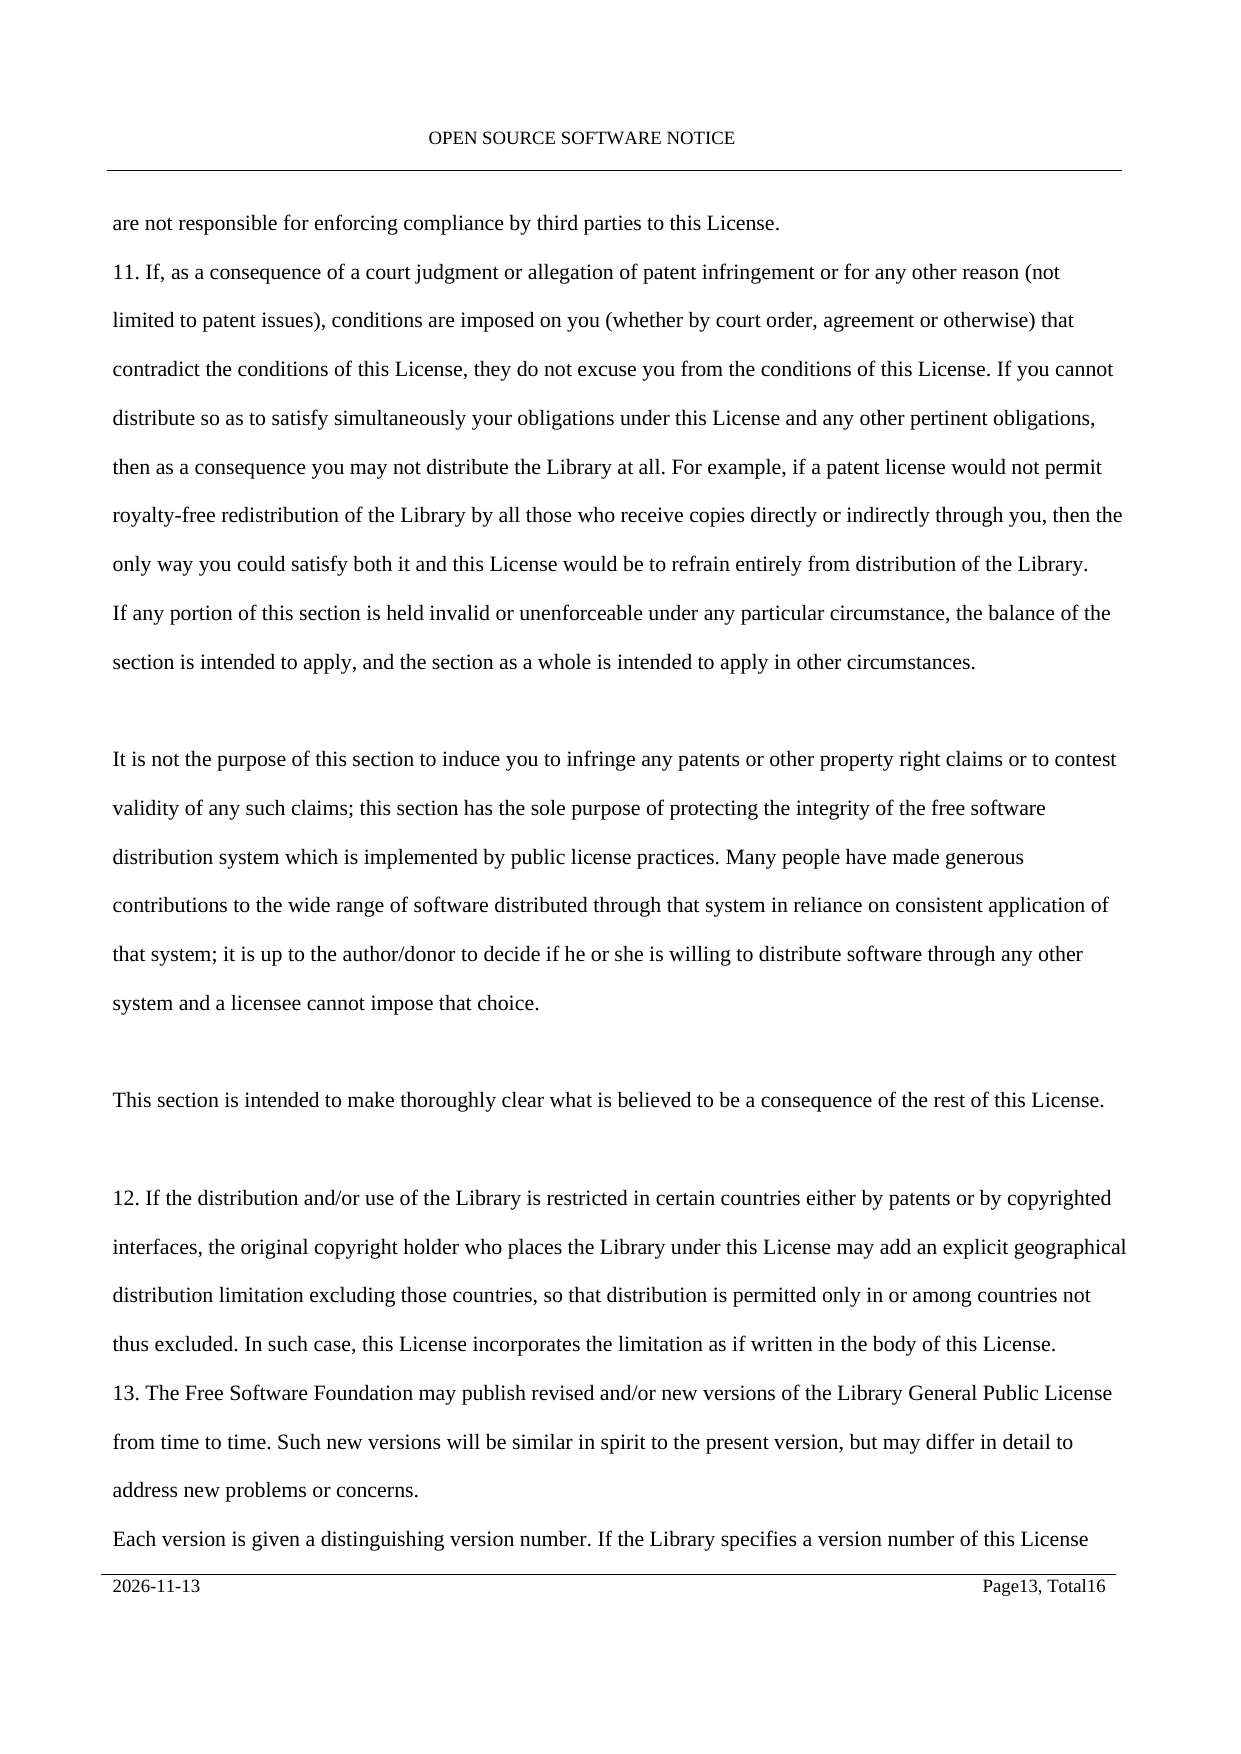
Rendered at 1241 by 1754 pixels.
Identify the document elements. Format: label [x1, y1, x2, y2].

text [112, 206, 1128, 1555]
